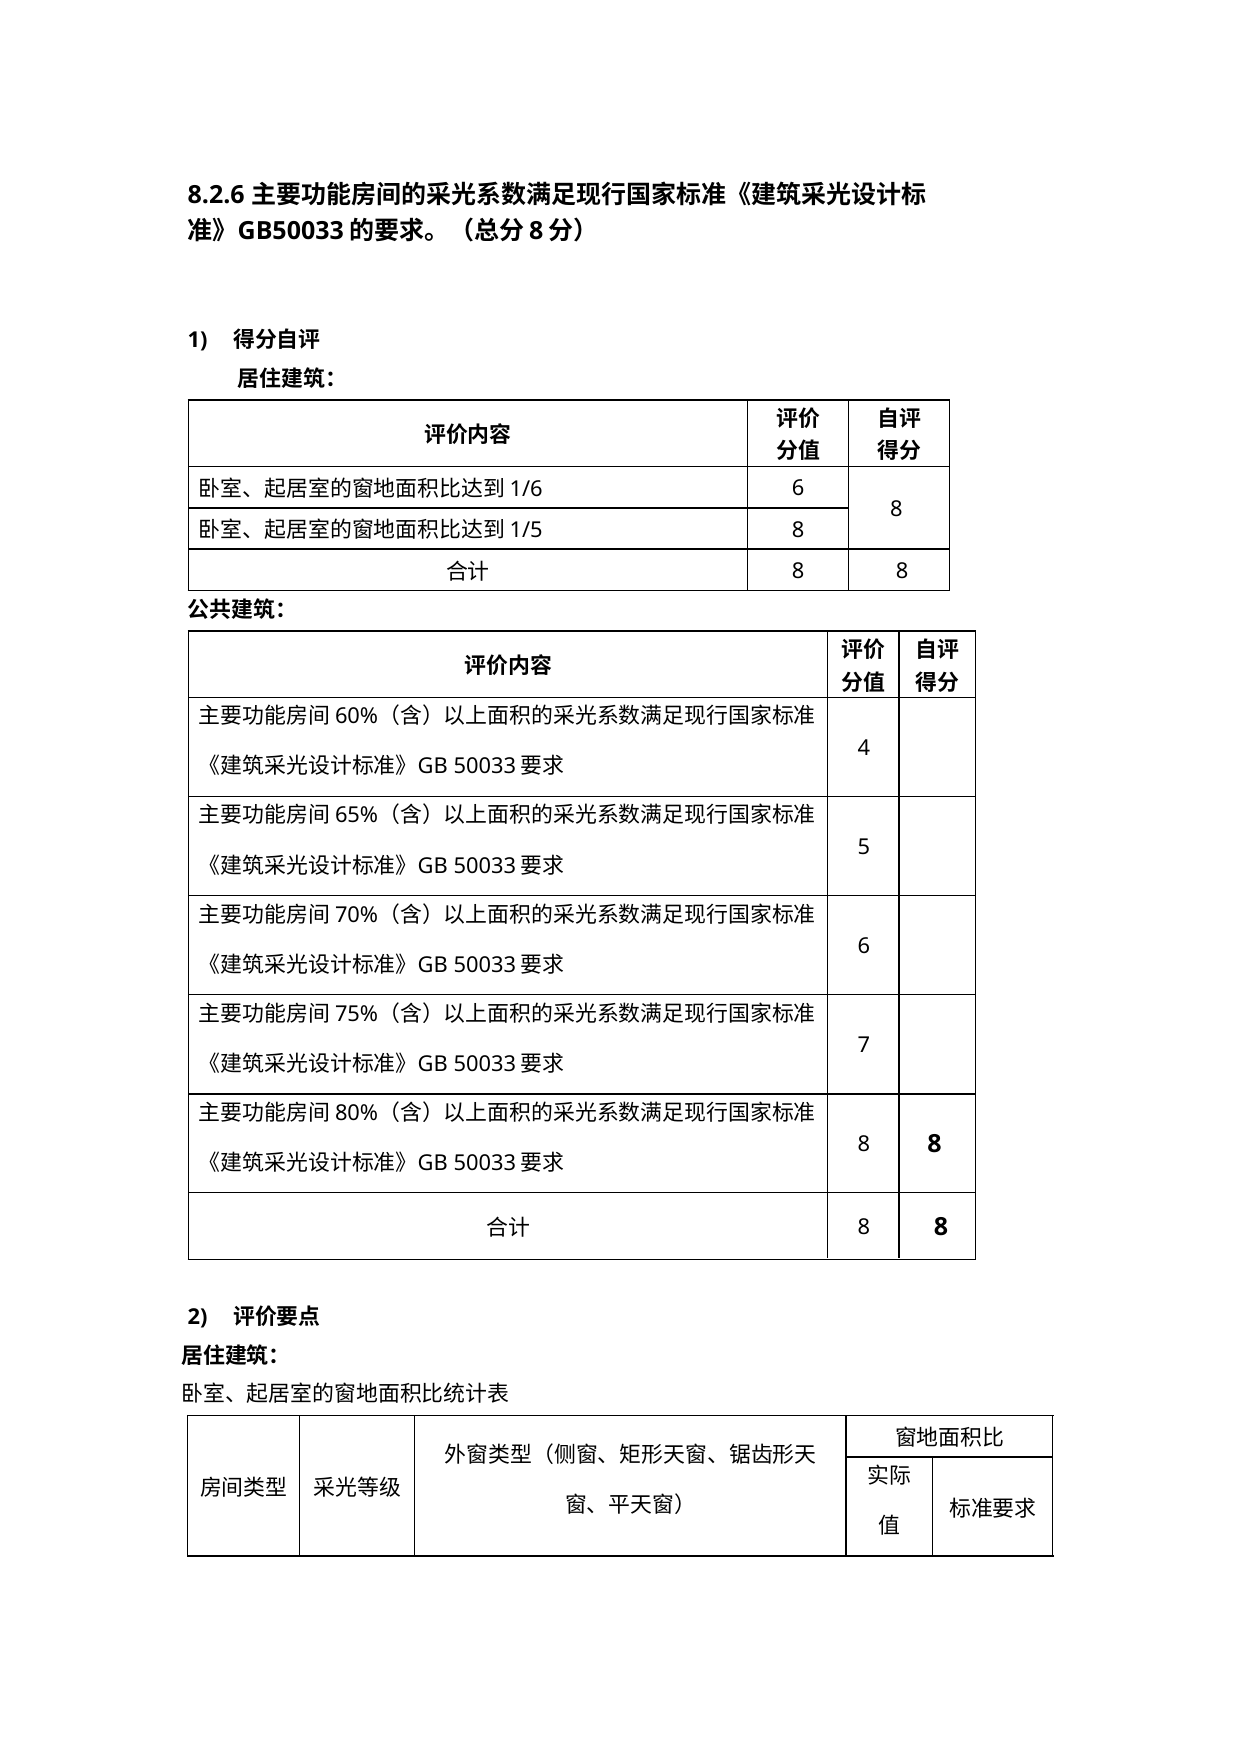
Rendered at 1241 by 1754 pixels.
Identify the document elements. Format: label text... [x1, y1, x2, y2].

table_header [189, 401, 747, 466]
text 居住建筑： [181, 1337, 1053, 1370]
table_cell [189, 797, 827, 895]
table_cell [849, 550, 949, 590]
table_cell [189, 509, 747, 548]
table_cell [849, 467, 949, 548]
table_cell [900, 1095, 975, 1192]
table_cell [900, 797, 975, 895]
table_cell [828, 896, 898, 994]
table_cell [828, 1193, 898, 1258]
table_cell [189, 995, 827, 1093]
text 公共建筑： [187, 591, 1053, 624]
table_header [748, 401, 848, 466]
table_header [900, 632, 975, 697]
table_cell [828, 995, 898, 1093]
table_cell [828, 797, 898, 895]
text 2) 评价要点 [187, 1298, 1053, 1331]
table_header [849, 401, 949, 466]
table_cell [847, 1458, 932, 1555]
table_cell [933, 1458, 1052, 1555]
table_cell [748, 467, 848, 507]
text 居住建筑： [187, 360, 1053, 393]
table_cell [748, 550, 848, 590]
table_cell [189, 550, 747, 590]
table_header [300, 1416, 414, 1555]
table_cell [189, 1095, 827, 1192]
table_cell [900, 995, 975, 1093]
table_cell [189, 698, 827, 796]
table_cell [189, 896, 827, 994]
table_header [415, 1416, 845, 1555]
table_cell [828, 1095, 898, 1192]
subtitle 8.2.6 主要功能房间的采光系数满足现行国家标准《建筑采光设计标准》GB50033的要求。（总分8分） [187, 174, 1053, 247]
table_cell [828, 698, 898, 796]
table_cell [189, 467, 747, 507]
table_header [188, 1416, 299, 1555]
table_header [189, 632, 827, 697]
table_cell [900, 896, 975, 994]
text 1) 得分自评 [187, 321, 1053, 354]
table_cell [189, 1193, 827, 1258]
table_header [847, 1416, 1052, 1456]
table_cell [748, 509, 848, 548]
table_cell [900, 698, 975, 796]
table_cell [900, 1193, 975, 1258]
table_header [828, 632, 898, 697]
text 卧室、起居室的窗地面积比统计表 [181, 1376, 1053, 1408]
